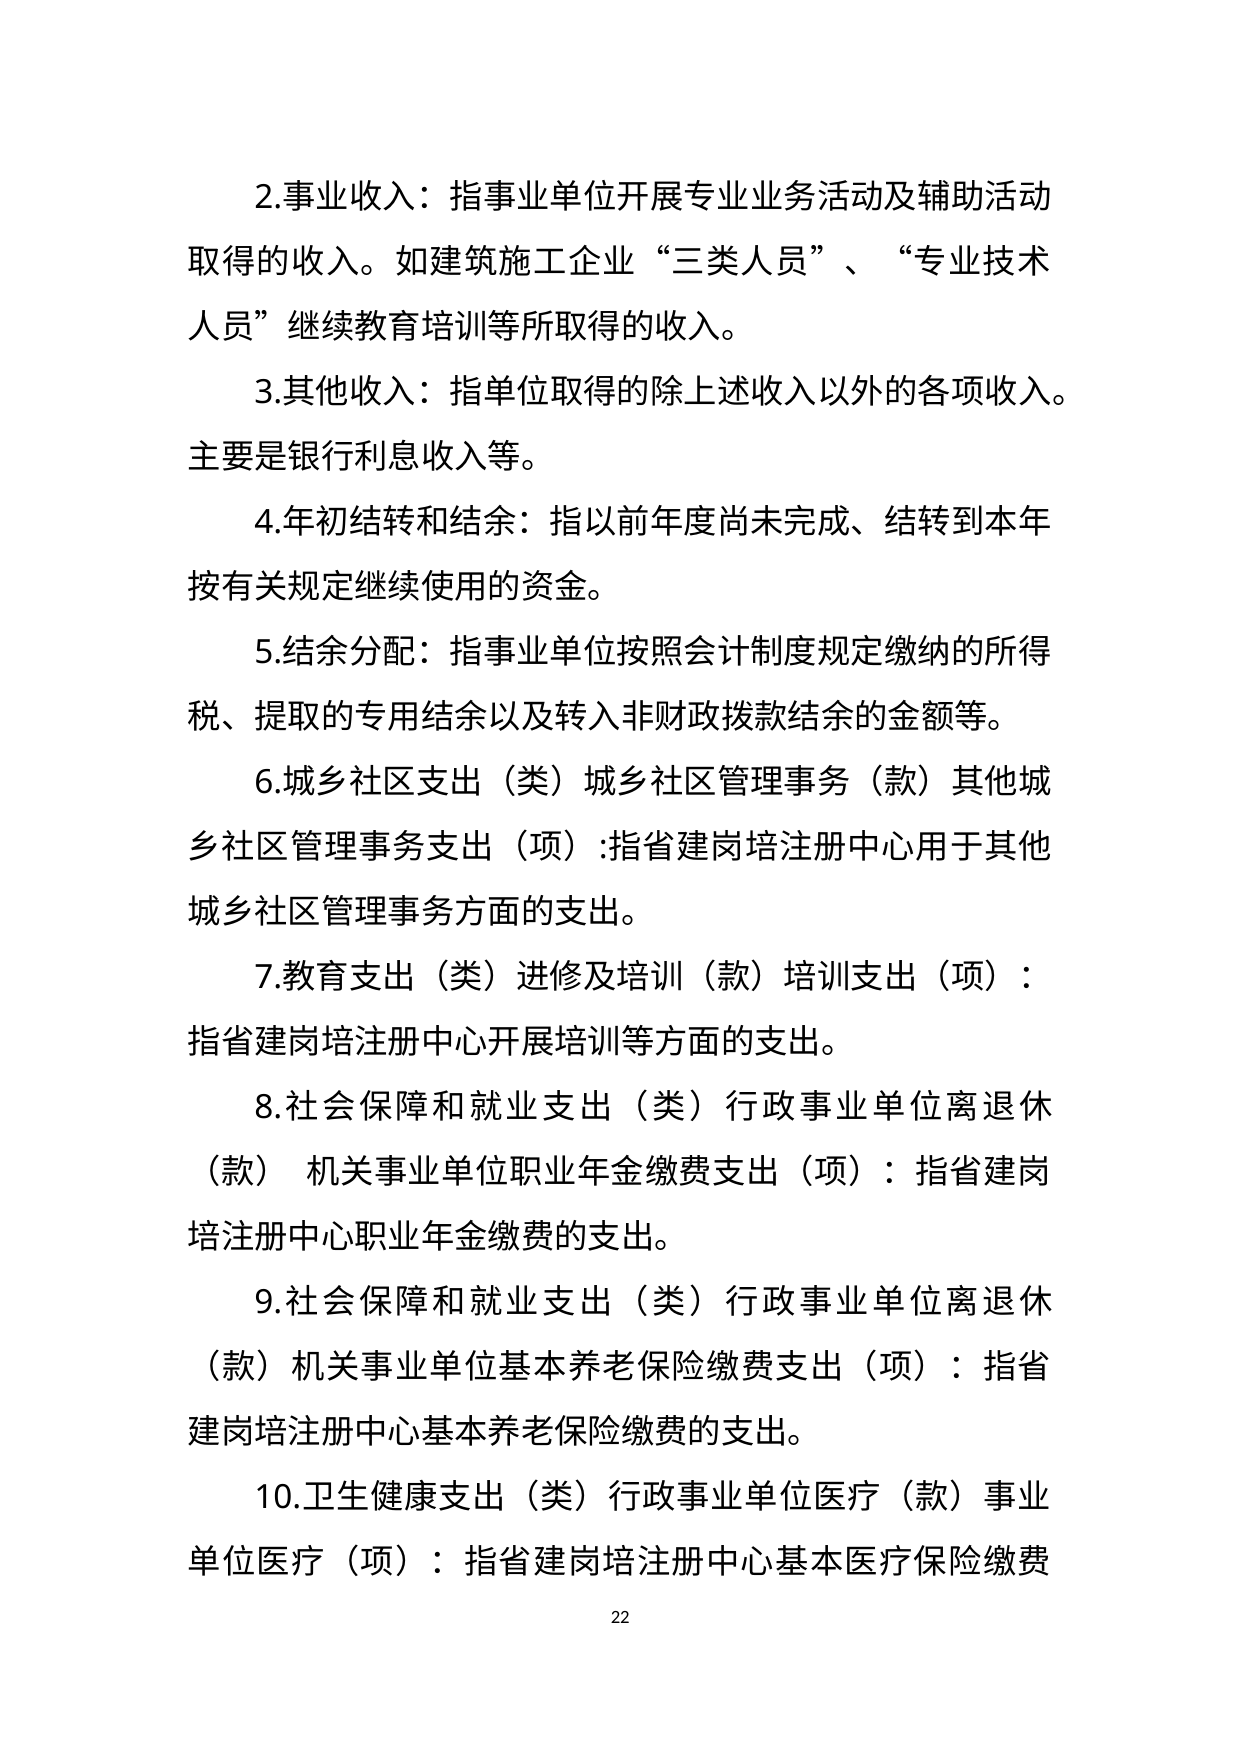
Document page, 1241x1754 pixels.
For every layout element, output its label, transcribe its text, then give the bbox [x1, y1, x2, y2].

text 5.结余分配：指事业单位按照会计制度规定缴纳的所得税、提取的专用结余以及转入非财政拨款结余的金额等。 [187, 617, 1053, 747]
text 8.社会保障和就业支出（类）行政事业单位离退休（款） 机关事业单位职业年金缴费支出（项）：指省建岗培注册中心职业年金缴费的支出。 [187, 1072, 1053, 1267]
text 6.城乡社区支出（类）城乡社区管理事务（款）其他城乡社区管理事务支出（项）:指省建岗培注册中心用于其他城乡社区管理事务方面的支出。 [187, 747, 1053, 942]
text 2.事业收入：指事业单位开展专业业务活动及辅助活动取得的收入。如建筑施工企业“三类人员”、“专业技术人员”继续教育培训等所取得的收入。 [187, 162, 1053, 357]
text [187, 1462, 1053, 1592]
text 9.社会保障和就业支出（类）行政事业单位离退休（款）机关事业单位基本养老保险缴费支出（项）：指省建岗培注册中心基本养老保险缴费的支出。 [187, 1267, 1053, 1462]
text 7.教育支出（类）进修及培训（款）培训支出（项）：指省建岗培注册中心开展培训等方面的支出。 [187, 942, 1053, 1072]
text 4.年初结转和结余：指以前年度尚未完成、结转到本年按有关规定继续使用的资金。 [187, 487, 1053, 617]
text 3.其他收入：指单位取得的除上述收入以外的各项收入。主要是银行利息收入等。 [187, 357, 1053, 487]
